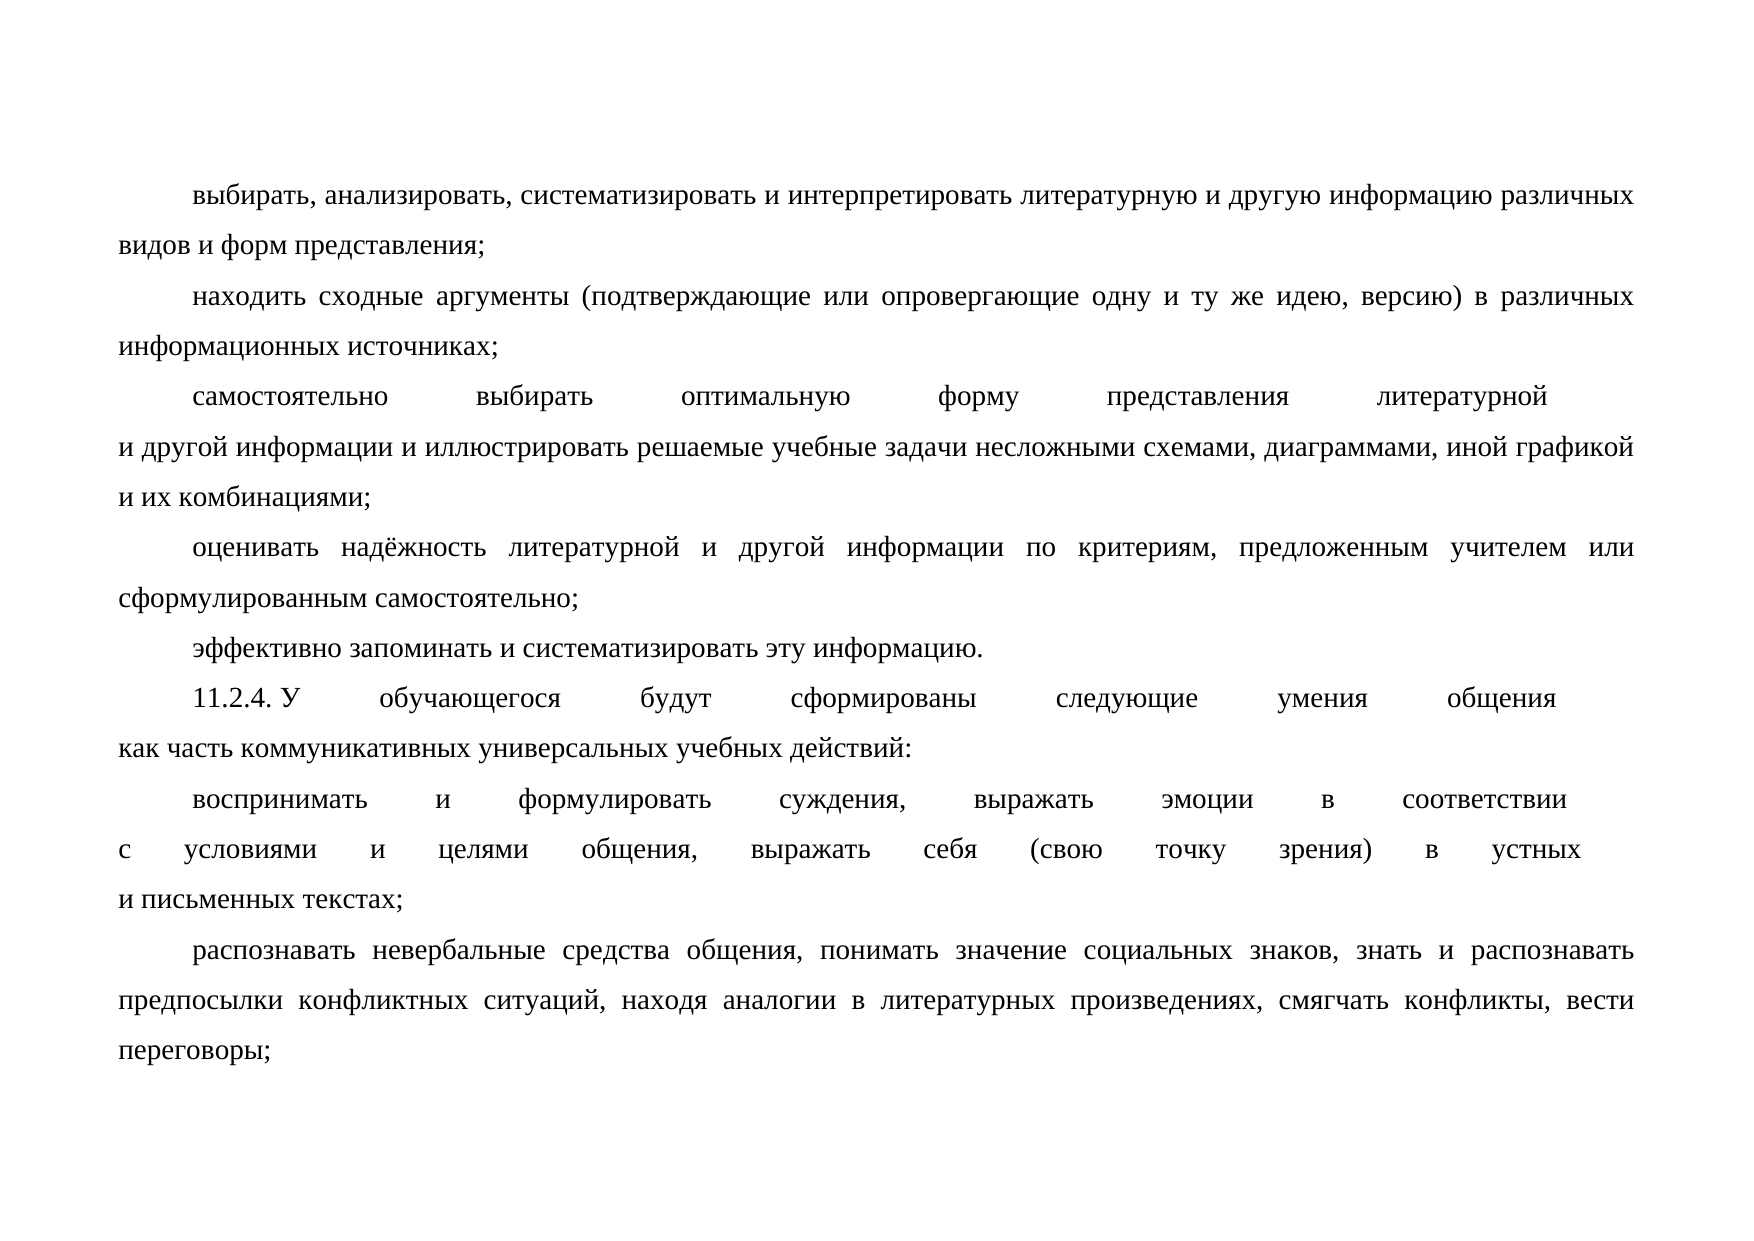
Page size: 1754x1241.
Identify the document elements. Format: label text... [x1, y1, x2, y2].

text воспринимать и формулировать суждения, выражать эмоции в соответствии с условиями и целями общения, выражать себя (свою точку зрения) в устных и письменных текстах; [118, 781, 1636, 915]
text выбирать, анализировать, систематизировать и интерпретировать литературную и другую информацию различных видов и форм представления; [118, 177, 1636, 261]
text 11.2.4. У обучающегося будут сформированы следующие умения общения как часть коммуникативных универсальных учебных действий: [118, 680, 1636, 764]
text находить сходные аргументы (подтверждающие или опровергающие одну и ту же идею, версию) в различных информационных источниках; [118, 278, 1636, 362]
text эффективно запоминать и систематизировать эту информацию. [118, 630, 1636, 663]
text самостоятельно выбирать оптимальную форму представления литературной и другой информации и иллюстрировать решаемые учебные задачи несложными схемами, диаграммами, иной графикой и их комбинациями; [118, 378, 1636, 513]
text распознавать невербальные средства общения, понимать значение социальных знаков, знать и распознавать предпосылки конфликтных ситуаций, находя аналогии в литературных произведениях, смягчать конфликты, вести переговоры; [118, 932, 1636, 1066]
text оценивать надёжность литературной и другой информации по критериям, предложенным учителем или сформулированным самостоятельно; [118, 529, 1636, 613]
